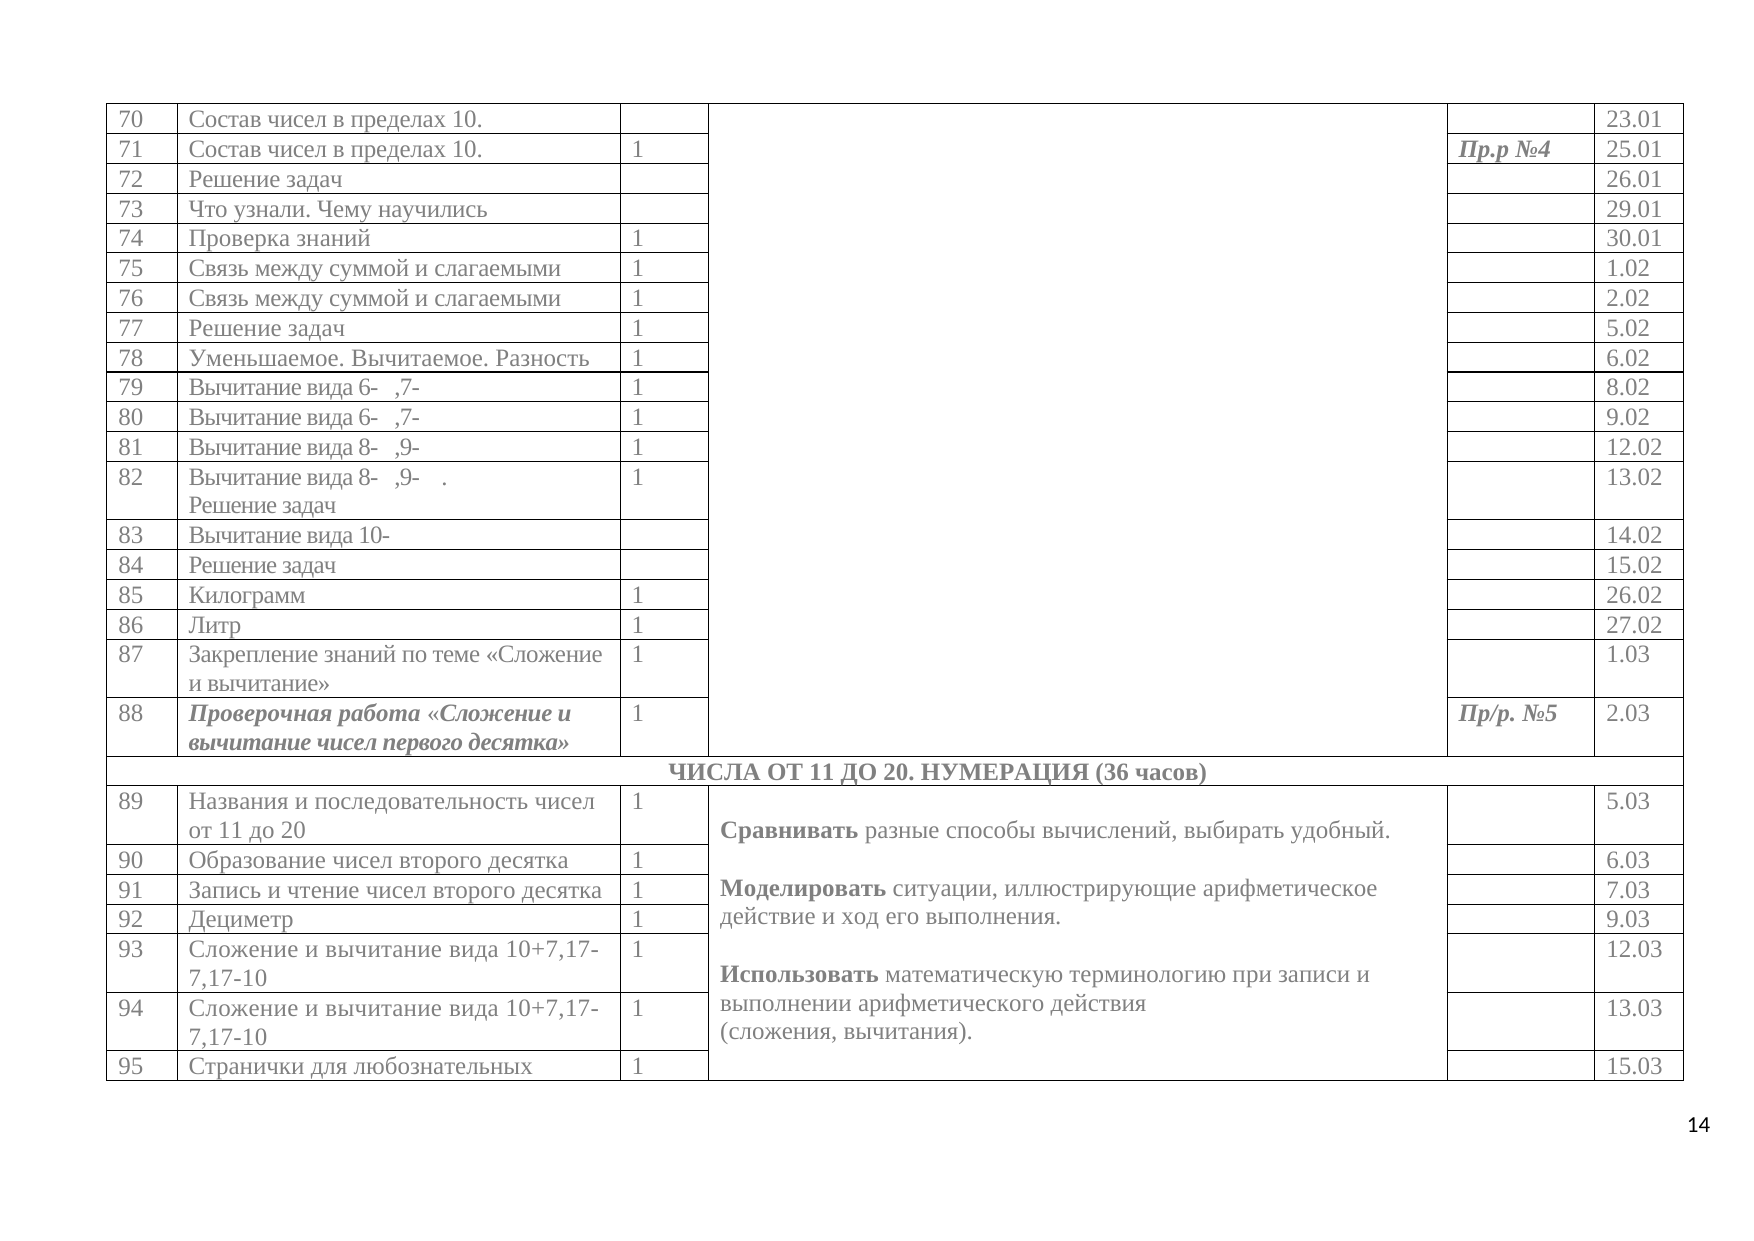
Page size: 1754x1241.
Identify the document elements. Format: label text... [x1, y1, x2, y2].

table_cell [1448, 283, 1594, 312]
table_cell 74 [107, 224, 177, 252]
table_cell [1448, 164, 1594, 193]
table_cell [1448, 550, 1594, 579]
table_cell [1448, 1051, 1594, 1080]
table_cell 85 [107, 580, 177, 609]
table_cell [1448, 194, 1594, 222]
table_cell 1 [621, 343, 708, 371]
table_cell 86 [107, 610, 177, 638]
table_cell Решение задач [178, 164, 620, 193]
table_cell 1 [621, 993, 708, 1050]
table_cell Сложение и вычитание вида 10+7,17-7,17-10 [178, 993, 620, 1050]
table_cell [1448, 402, 1594, 431]
table_cell 27.02 [1595, 610, 1683, 638]
table_cell 78 [107, 343, 177, 371]
table_cell 81 [107, 432, 177, 461]
table_cell [1448, 343, 1594, 371]
table_cell 6.03 [1595, 845, 1683, 874]
table_cell [1448, 905, 1594, 933]
table_cell [1448, 373, 1594, 401]
table_cell [1448, 875, 1594, 903]
table_cell Сложение и вычитание вида 10+7,17-7,17-10 [178, 934, 620, 992]
table_cell Вычитание вида 10- [178, 520, 620, 549]
table_cell 1 [621, 580, 708, 609]
table_cell 25.01 [1595, 134, 1683, 163]
table_cell [1448, 640, 1594, 697]
table_cell [621, 520, 708, 549]
table_cell 1 [621, 253, 708, 282]
table_cell 13.02 [1595, 462, 1683, 519]
table_cell Решение задач [178, 550, 620, 579]
table_cell Вычитание вида 8- ,9- . Решение задач [178, 462, 620, 519]
table_cell Состав чисел в пределах 10. [178, 134, 620, 163]
table_cell Пр/р. №5 [1448, 698, 1594, 756]
table_cell [1448, 580, 1594, 609]
table_cell 23.01 [1595, 104, 1683, 133]
table_cell 13.03 [1595, 993, 1683, 1050]
table_cell Связь между суммой и слагаемыми [178, 283, 620, 312]
table_cell Закрепление знаний по теме «Сложение и вычитание» [178, 640, 620, 697]
table_cell [1448, 520, 1594, 549]
table_cell [1448, 610, 1594, 638]
table_cell [1448, 313, 1594, 342]
table_cell Решение задач [178, 313, 620, 342]
table_cell 1 [621, 934, 708, 992]
table_cell Проверочная работа «Сложение и вычитание чисел первого десятка» [178, 698, 620, 756]
table_cell 1 [621, 462, 708, 519]
table_cell 29.01 [1595, 194, 1683, 222]
table_cell 1 [621, 640, 708, 697]
table_cell 1 [621, 283, 708, 312]
table_cell 75 [107, 253, 177, 282]
table_cell 93 [107, 934, 177, 992]
table_cell Связь между суммой и слагаемыми [178, 253, 620, 282]
table_cell 1 [621, 402, 708, 431]
table_cell [1448, 993, 1594, 1050]
table_cell Что узнали. Чему научились [178, 194, 620, 222]
table_cell 1.03 [1595, 640, 1683, 697]
table_cell 1 [621, 698, 708, 756]
table_cell 1 [621, 610, 708, 638]
table_cell 80 [107, 402, 177, 431]
table_cell 2.03 [1595, 698, 1683, 756]
table_cell 8.02 [1595, 373, 1683, 401]
table_cell 26.01 [1595, 164, 1683, 193]
table_cell 95 [107, 1051, 177, 1080]
table_cell 1 [621, 905, 708, 933]
table_cell 12.03 [1595, 934, 1683, 992]
table_cell Образование чисел второго десятка [178, 845, 620, 874]
table_cell 72 [107, 164, 177, 193]
table_cell Сравнивать разные способы вычислений, выбирать удобный. Моделировать ситуации, иллюстрирующие арифметическое действие и ход его выполнения. Использовать математическую терминологию при записи и выполнении арифметического действия (сложения, вычитания). Моделировать изученные арифметические зависимости. Прогнозировать результат вычисления. Контролировать и осуществлять пошаговый контроль правильности и полноты выполнения алгоритма арифметического действия. Использовать различные приёмы проверки правильности нахождения числового выражения (с опорой на алгоритмы выполнения арифметических действий, прикидку результата). Планировать решение задачи. Объяснять выбор арифметических действий для решений. Действовать по заданному плану решения задачи. Использовать геометрические образы для решения задачи. Контролировать: обнаруживать и устранять ошибки арифметического (в вычислении) характера. Наблюдать за изменением решения задачи при изменении её условия. Выполнять краткую запись разными способами, в том числе с помощью геометрических образов (отрезок, прямоугольник и др.). Исследовать ситуации, требующие сравнения величин, их упорядочения. Характеризовать явления и события с использованием величин. [709, 786, 1447, 1080]
table_cell Названия и последовательность чисел от 11 до 20 [178, 786, 620, 844]
table_cell [1448, 462, 1594, 519]
table_cell 87 [107, 640, 177, 697]
table_cell [1448, 934, 1594, 992]
table_cell Уменьшаемое. Вычитаемое. Разность [178, 343, 620, 371]
table_cell Проверка знаний [178, 224, 620, 252]
table_cell Дециметр [178, 905, 620, 933]
table_cell 92 [107, 905, 177, 933]
table_cell Состав чисел в пределах 10. [178, 104, 620, 133]
table_cell Пр.р №4 [1448, 134, 1594, 163]
table_cell [621, 550, 708, 579]
table_cell Вычитание вида 8- ,9- [178, 432, 620, 461]
table_cell 12.02 [1595, 432, 1683, 461]
table_cell [621, 194, 708, 222]
table_cell 26.02 [1595, 580, 1683, 609]
table_cell Вычитание вида 6- ,7- [178, 373, 620, 401]
table_cell [621, 164, 708, 193]
table_cell 79 [107, 373, 177, 401]
table_cell 82 [107, 462, 177, 519]
table_cell Вычитание вида 6- ,7- [178, 402, 620, 431]
table_cell 94 [107, 993, 177, 1050]
table_cell Килограмм [178, 580, 620, 609]
table_cell 73 [107, 194, 177, 222]
table_cell 1 [621, 134, 708, 163]
table_cell 15.03 [1595, 1051, 1683, 1080]
table_cell ЧИСЛА ОТ 11 ДО 20. НУМЕРАЦИЯ (36 часов) [107, 757, 1683, 785]
table_cell 89 [107, 786, 177, 844]
table_cell [1448, 845, 1594, 874]
table_cell 14.02 [1595, 520, 1683, 549]
table_cell 6.02 [1595, 343, 1683, 371]
table_cell 1 [621, 432, 708, 461]
table_cell [621, 104, 708, 133]
table_cell 90 [107, 845, 177, 874]
table_cell 2.02 [1595, 283, 1683, 312]
table_cell 5.03 [1595, 786, 1683, 844]
table_cell 9.02 [1595, 402, 1683, 431]
table_cell 1 [621, 875, 708, 903]
table_cell 1.02 [1595, 253, 1683, 282]
table_cell [1448, 786, 1594, 844]
table_cell 1 [621, 373, 708, 401]
table_cell 76 [107, 283, 177, 312]
table_cell 15.02 [1595, 550, 1683, 579]
table_cell [1448, 224, 1594, 252]
table_cell 5.02 [1595, 313, 1683, 342]
table_cell [1448, 432, 1594, 461]
table_cell 7.03 [1595, 875, 1683, 903]
table_cell [1448, 253, 1594, 282]
table_cell 1 [621, 786, 708, 844]
table_cell 71 [107, 134, 177, 163]
table_cell 1 [621, 845, 708, 874]
table_cell [1448, 104, 1594, 133]
table_cell 91 [107, 875, 177, 903]
table_cell 1 [621, 313, 708, 342]
table_cell 83 [107, 520, 177, 549]
table_cell 1 [621, 1051, 708, 1080]
table_cell 1 [621, 224, 708, 252]
table_cell 9.03 [1595, 905, 1683, 933]
table_cell Запись и чтение чисел второго десятка [178, 875, 620, 903]
table_cell 88 [107, 698, 177, 756]
table_cell 77 [107, 313, 177, 342]
table_cell 84 [107, 550, 177, 579]
table_cell 70 [107, 104, 177, 133]
table_cell 30.01 [1595, 224, 1683, 252]
table_cell Странички для любознательных [178, 1051, 620, 1080]
